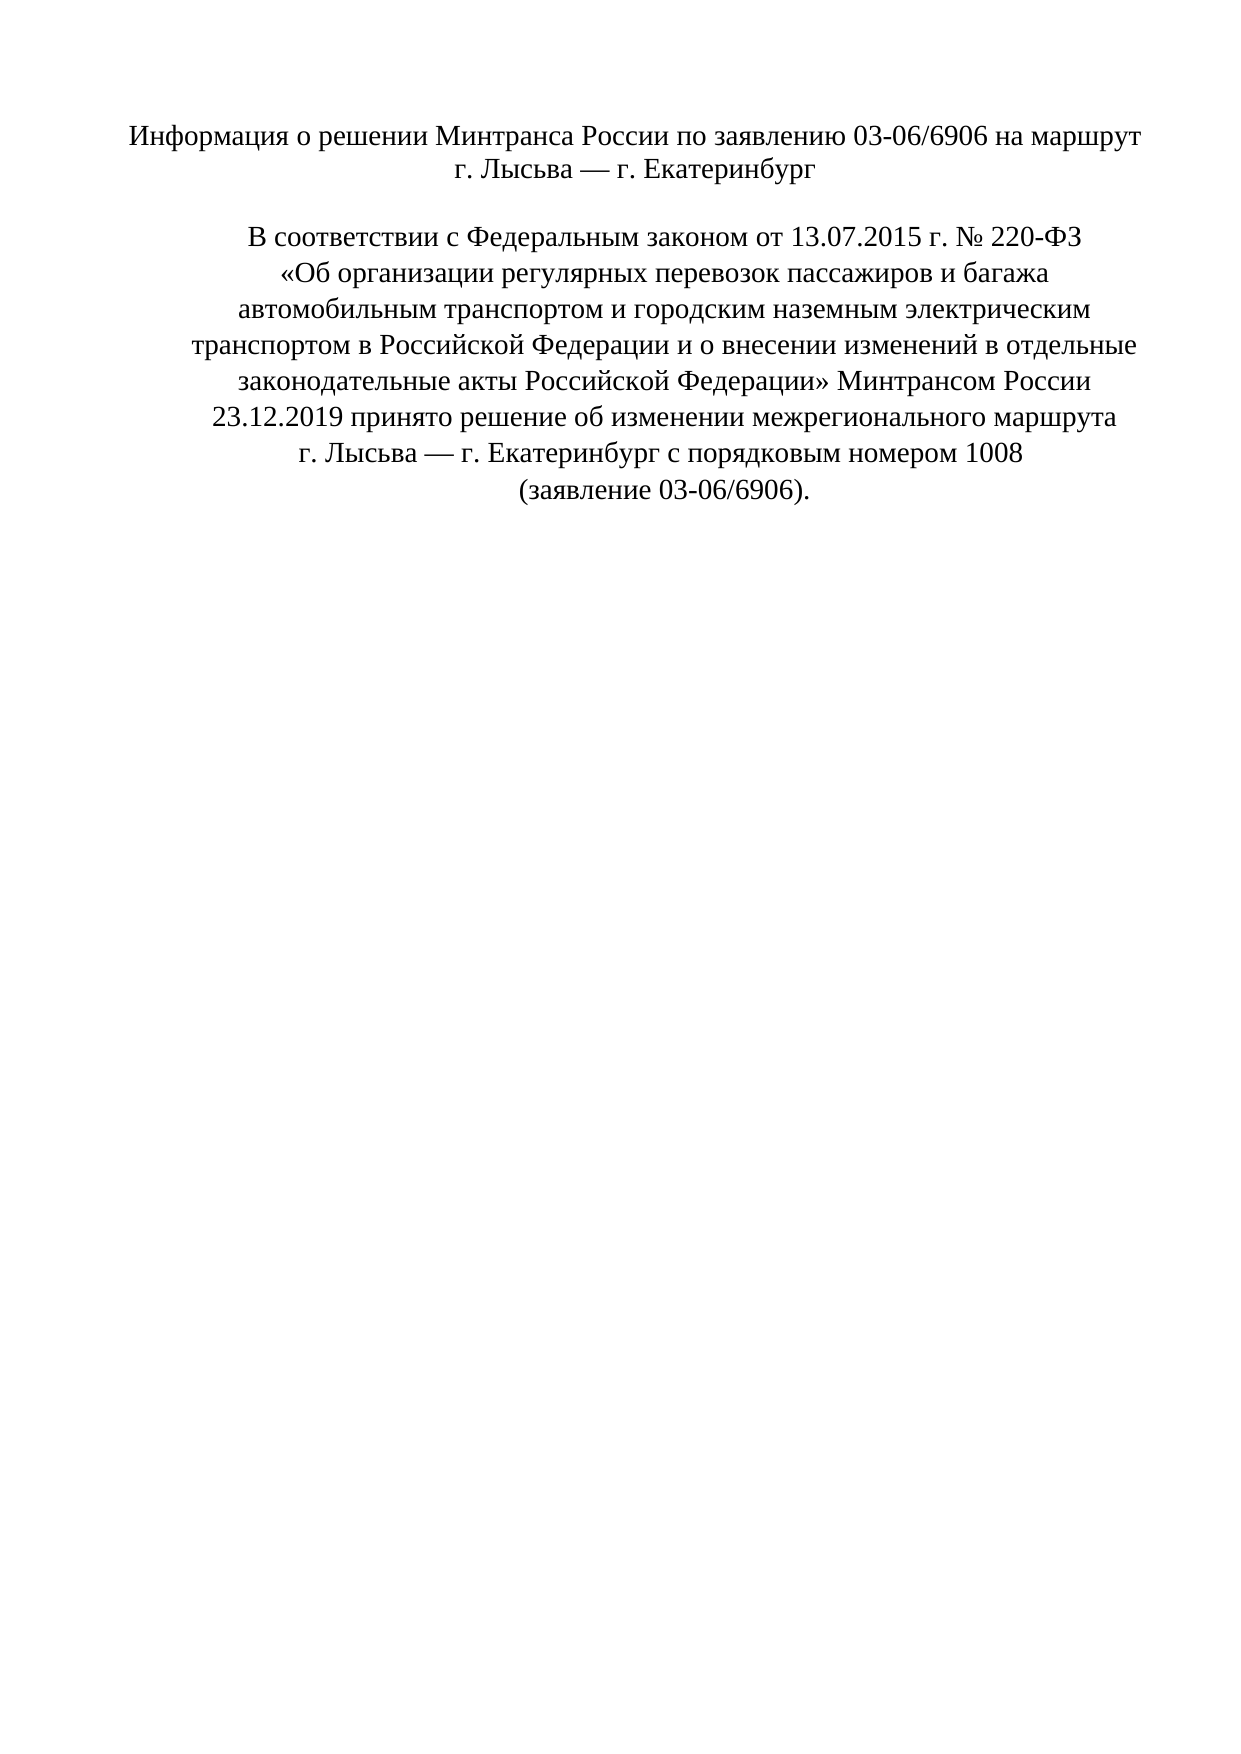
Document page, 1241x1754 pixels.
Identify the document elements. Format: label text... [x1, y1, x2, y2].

text Информация о решении Минтранса России по заявлению 03-06/6906 на маршрут г. Лысьва — г. Екатеринбург [118, 118, 1152, 185]
text В соответствии с Федеральным законом от 13.07.2015 г. № 220-ФЗ «Об организации регулярных перевозок пассажиров и багажа автомобильным транспортом и городским наземным электрическим транспортом в Российской Федерации и о внесении изменений в отдельные законодательные акты Российской Федерации» Минтрансом России 23.12.2019 принято решение об изменении межрегионального маршрута г. Лысьва — г. Екатеринбург с порядковым номером 1008 (заявление 03-06/6906). [177, 219, 1152, 505]
